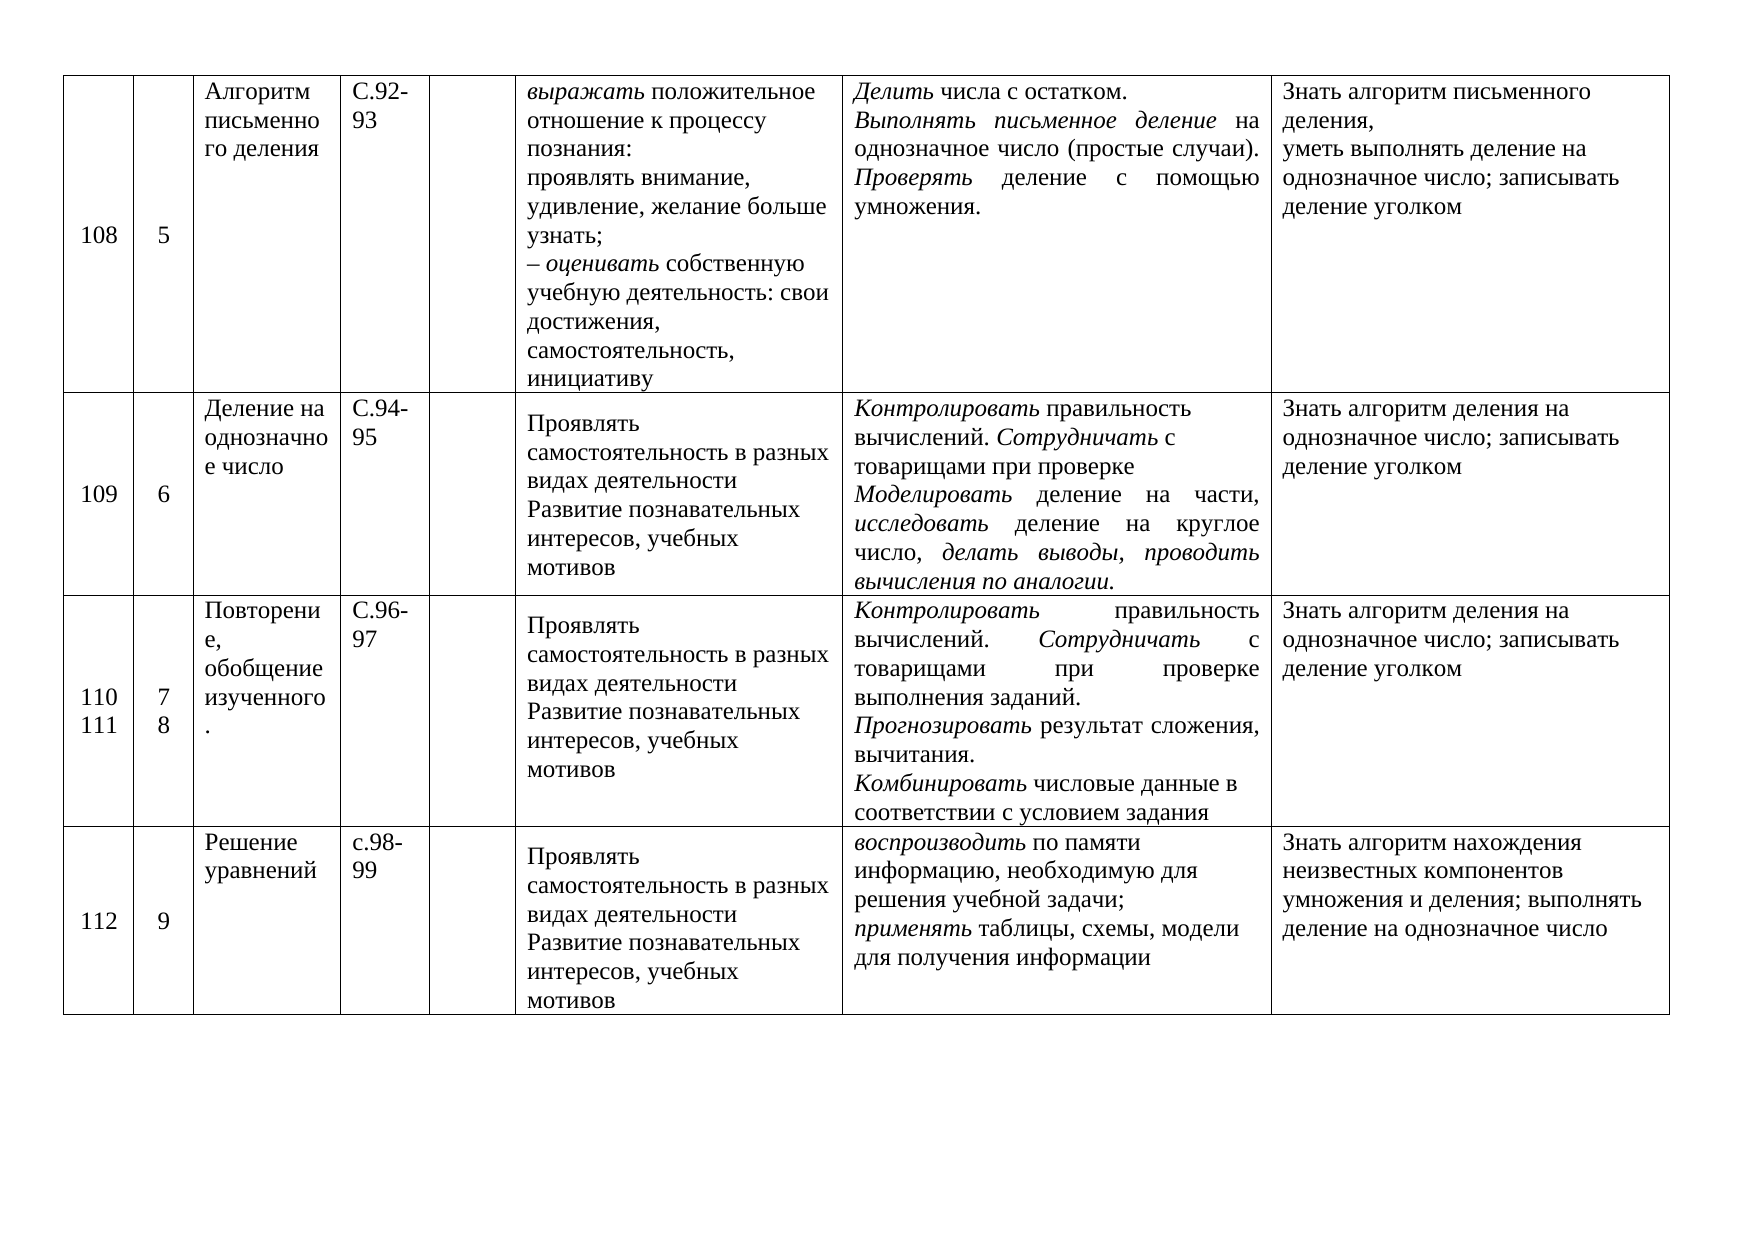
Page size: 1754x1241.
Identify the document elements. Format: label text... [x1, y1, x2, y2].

table_cell 108 [64, 76, 133, 392]
table_cell [430, 827, 515, 1014]
table_cell 110 111 [64, 596, 133, 826]
table_cell Повторение, обобщение изученного. [194, 596, 340, 826]
table_cell Знать алгоритм нахождения неизвестных компонентов умножения и деления; выполнять деление на однозначное число [1272, 827, 1669, 1014]
table_cell Деление на однозначное число [194, 393, 340, 594]
table_cell выражать положительное отношение к процессу познания: проявлять внимание, удивление, желание больше узнать; – оценивать собственную учебную деятельность: свои достижения, самостоятельность, инициативу [516, 76, 842, 392]
table_cell 109 [64, 393, 133, 594]
table_cell Знать алгоритм деления на однозначное число; записывать деление уголком [1272, 393, 1669, 594]
table_cell 112 [64, 827, 133, 1014]
table_cell Знать алгоритм письменного деления, уметь выполнять деление на однозначное число; записывать деление уголком [1272, 76, 1669, 392]
table_cell С.92-93 [341, 76, 429, 392]
table_cell [430, 76, 515, 392]
table_cell 6 [134, 393, 193, 594]
table_cell Проявлять самостоятельность в разных видах деятельности Развитие познавательных интересов, учебных мотивов [516, 596, 842, 826]
table_cell воспроизводить по памяти информацию, необходимую для решения учебной задачи; применять таблицы, схемы, модели для получения информации [843, 827, 1271, 1014]
table_cell Контролировать правильность вычислений. Сотрудничать с товарищами при проверке выполнения заданий. Прогнозировать результат сложения, вычитания. Комбинировать числовые данные в соответствии с условием задания [843, 596, 1271, 826]
table_cell 5 [134, 76, 193, 392]
table_cell с.98-99 [341, 827, 429, 1014]
table_cell Знать алгоритм деления на однозначное число; записывать деление уголком [1272, 596, 1669, 826]
table_cell Проявлять самостоятельность в разных видах деятельности Развитие познавательных интересов, учебных мотивов [516, 827, 842, 1014]
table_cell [843, 76, 1271, 392]
table_cell 7 8 [134, 596, 193, 826]
table_cell С.94-95 [341, 393, 429, 594]
table_cell [430, 393, 515, 594]
table_cell 9 [134, 827, 193, 1014]
table_cell Алгоритм письменного деления [194, 76, 340, 392]
table_cell Контролировать правильность вычислений. Сотрудничать с товарищами при проверке Моделировать деление на части, исследовать деление на круглое число, делать выводы, проводить вычисления по аналогии. [843, 393, 1271, 594]
table_cell [430, 596, 515, 826]
table_cell С.96-97 [341, 596, 429, 826]
table_cell Проявлять самостоятельность в разных видах деятельности Развитие познавательных интересов, учебных мотивов [516, 393, 842, 594]
table_cell Решение уравнений [194, 827, 340, 1014]
